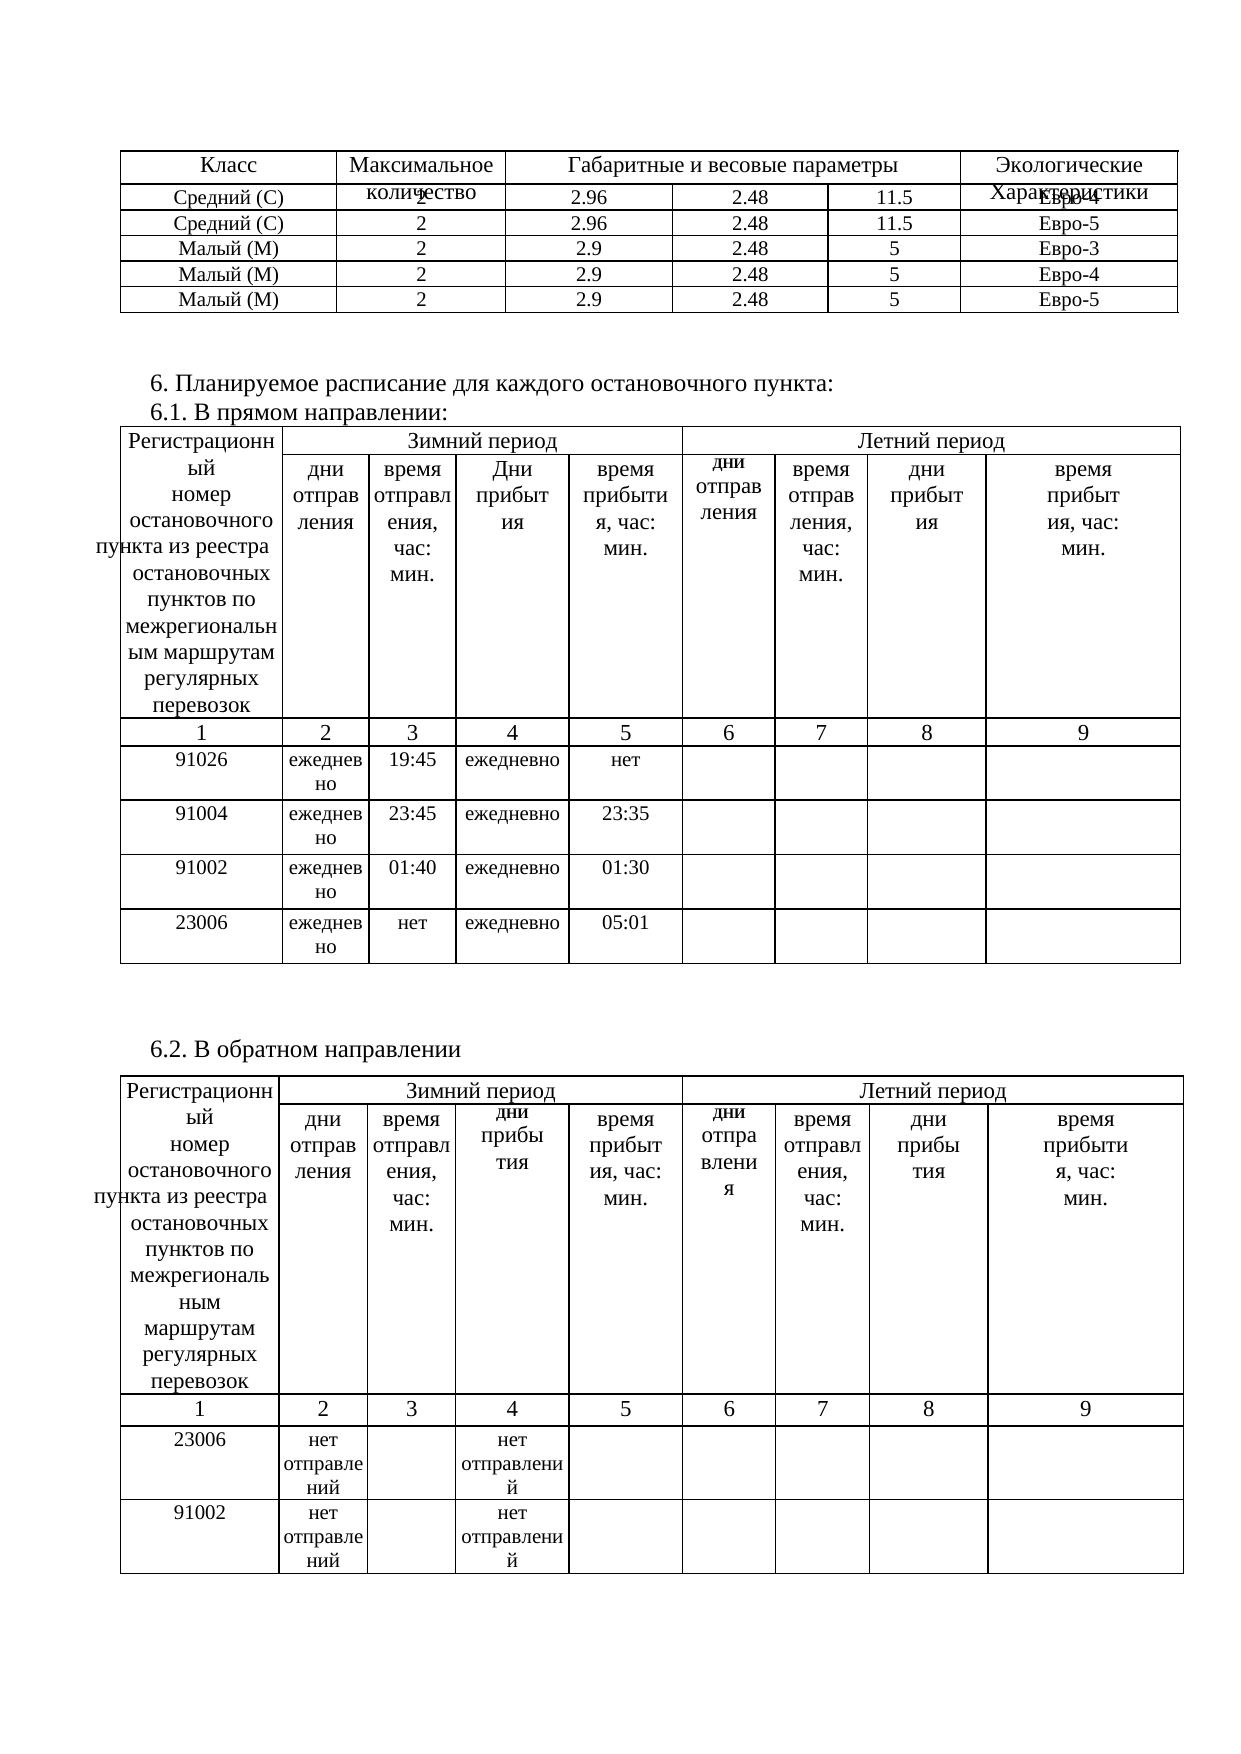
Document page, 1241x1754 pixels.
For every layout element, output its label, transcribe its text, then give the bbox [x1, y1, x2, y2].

table_cell дни отправ ления [280, 1105, 367, 1393]
table_cell [776, 855, 867, 908]
table_cell ДНИ отправ ления [683, 455, 774, 717]
table_cell [987, 801, 1180, 854]
table_cell Малый (М) [121, 262, 336, 286]
table_cell 1 [121, 1395, 278, 1425]
table_cell нет отправлений [456, 1500, 568, 1572]
table_cell 2.48 [673, 185, 827, 209]
table_cell 3 [370, 719, 455, 745]
table_cell ежедневно [283, 910, 368, 962]
table_header Зимний период [280, 1077, 682, 1103]
table_cell Дни прибыт ия [457, 455, 568, 717]
table_cell 11.5 [829, 211, 960, 234]
table_cell 1 [121, 719, 282, 745]
table_cell время прибыт ия, час: мин. [987, 455, 1180, 717]
table_cell [776, 910, 867, 962]
table_cell 5 [570, 719, 682, 745]
table_cell время прибыти я, час: мин. [570, 455, 682, 717]
table_cell [683, 1500, 775, 1572]
table_cell ежедневно [283, 855, 368, 908]
table_cell 2.9 [506, 262, 672, 286]
table_cell Евро-3 [961, 236, 1177, 260]
text 6. Планируемое расписание для каждого остановочного пункта: [150, 368, 1090, 397]
table_cell 05:01 [570, 910, 682, 962]
table_cell 2 [337, 185, 505, 209]
table_cell 2.96 [506, 185, 672, 209]
table_cell 2.48 [673, 287, 827, 311]
table_cell нет отправлений [456, 1427, 568, 1499]
table_cell 23:35 [570, 801, 682, 854]
table_cell ежедневно [457, 855, 568, 908]
table_cell [776, 801, 867, 854]
table_header Максимальное количество [337, 152, 505, 183]
table_header Регистрационный номер остановочного пункта из реестра остановочных пунктов по межрегиональным маршрутам регулярных перевозок [121, 427, 282, 717]
table_cell 4 [456, 1395, 568, 1425]
table_cell время прибыти я, час: мин. [989, 1105, 1183, 1393]
table_cell 7 [776, 1395, 869, 1425]
table_cell 2.48 [673, 262, 827, 286]
table_cell 2 [337, 287, 505, 311]
table_cell нет [370, 910, 455, 962]
table_cell [776, 747, 867, 799]
table_header Класс [121, 152, 336, 183]
table_cell 6 [683, 1395, 775, 1425]
table_cell 2 [337, 236, 505, 260]
table_cell ежедневно [457, 910, 568, 962]
table_cell 5 [829, 236, 960, 260]
table_cell Средний (С) [121, 185, 336, 209]
table_header Зимний период [283, 427, 682, 453]
table_cell [683, 1427, 775, 1499]
table_cell дни отправ ления [283, 455, 368, 717]
table_cell [570, 1427, 682, 1499]
text 6.2. В обратном направлении [150, 1034, 1090, 1063]
table_cell [368, 1500, 455, 1572]
table_cell 2 [337, 211, 505, 234]
table_cell 91002 [121, 855, 282, 908]
table_cell 91026 [121, 747, 282, 799]
table_cell 2 [283, 719, 368, 745]
table_header Летний период [683, 427, 1180, 453]
table_header Габаритные и весовые параметры [506, 152, 960, 183]
table_cell Средний (С) [121, 211, 336, 234]
table_cell ДНИ отпра влени я [683, 1105, 775, 1393]
table_cell Евро-4 [961, 262, 1177, 286]
text 6.1. В прямом направлении: [150, 397, 1090, 426]
table_cell ежедневно [457, 801, 568, 854]
table_cell 19:45 [370, 747, 455, 799]
table_cell [683, 801, 774, 854]
table_cell 5 [829, 262, 960, 286]
table_cell [989, 1500, 1183, 1572]
table_cell 01:40 [370, 855, 455, 908]
table_cell нет отправлений [280, 1500, 367, 1572]
table_cell ежедневно [283, 747, 368, 799]
table_cell 6 [683, 719, 774, 745]
table_cell 01:30 [570, 855, 682, 908]
table_cell [776, 1500, 869, 1572]
table_cell время отправл ения, час: мин. [776, 1105, 869, 1393]
table_cell [987, 747, 1180, 799]
table_cell 2.96 [506, 211, 672, 234]
table_cell [570, 1500, 682, 1572]
table_cell ДНИ прибы тия [456, 1105, 568, 1393]
table_cell 23006 [121, 910, 282, 962]
table_cell 5 [570, 1395, 682, 1425]
table_cell [368, 1427, 455, 1499]
table_header Летний период [683, 1077, 1183, 1103]
table_cell 23006 [121, 1427, 278, 1499]
table_cell Малый (М) [121, 236, 336, 260]
table_cell 2.9 [506, 236, 672, 260]
table_cell 2.9 [506, 287, 672, 311]
table_cell [868, 801, 985, 854]
table_cell время отправл ения, час: мин. [368, 1105, 455, 1393]
table_cell 9 [989, 1395, 1183, 1425]
table_cell [683, 910, 774, 962]
table_cell 3 [368, 1395, 455, 1425]
table_cell [776, 1427, 869, 1499]
table_cell 91004 [121, 801, 282, 854]
table_cell ежедневно [457, 747, 568, 799]
table_cell [987, 910, 1180, 962]
table_cell [683, 747, 774, 799]
table_cell 4 [457, 719, 568, 745]
table_cell [868, 855, 985, 908]
table_cell 2 [280, 1395, 367, 1425]
table_cell 91002 [121, 1500, 278, 1572]
table_cell нет отправлений [280, 1427, 367, 1499]
table_header Экологические Характеристики [961, 152, 1177, 183]
table_cell 8 [868, 719, 985, 745]
table_cell Малый (М) [121, 287, 336, 311]
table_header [121, 1077, 278, 1393]
table_cell [870, 1500, 987, 1572]
table_cell 7 [776, 719, 867, 745]
table_cell 9 [987, 719, 1180, 745]
table_cell Евро-4 [961, 185, 1177, 209]
table_cell время прибыт ия, час: мин. [570, 1105, 682, 1393]
table_cell дни прибы тия [870, 1105, 987, 1393]
table_cell [683, 855, 774, 908]
table_cell Евро-5 [961, 211, 1177, 234]
table_cell [870, 1427, 987, 1499]
table_cell [868, 910, 985, 962]
table_cell 2.48 [673, 236, 827, 260]
table_cell Евро-5 [961, 287, 1177, 311]
table_cell время отправл ения, час: мин. [370, 455, 455, 717]
table_cell 11.5 [829, 185, 960, 209]
table_cell время отправ ления, час: мин. [776, 455, 867, 717]
table_cell [987, 855, 1180, 908]
table_cell [868, 747, 985, 799]
table_cell 8 [870, 1395, 987, 1425]
table_cell дни прибыт ия [868, 455, 985, 717]
table_cell 2.48 [673, 211, 827, 234]
table_cell ежедневно [283, 801, 368, 854]
table_cell 2 [337, 262, 505, 286]
table_cell 5 [829, 287, 960, 311]
table_cell 23:45 [370, 801, 455, 854]
table_cell нет [570, 747, 682, 799]
table_cell [989, 1427, 1183, 1499]
